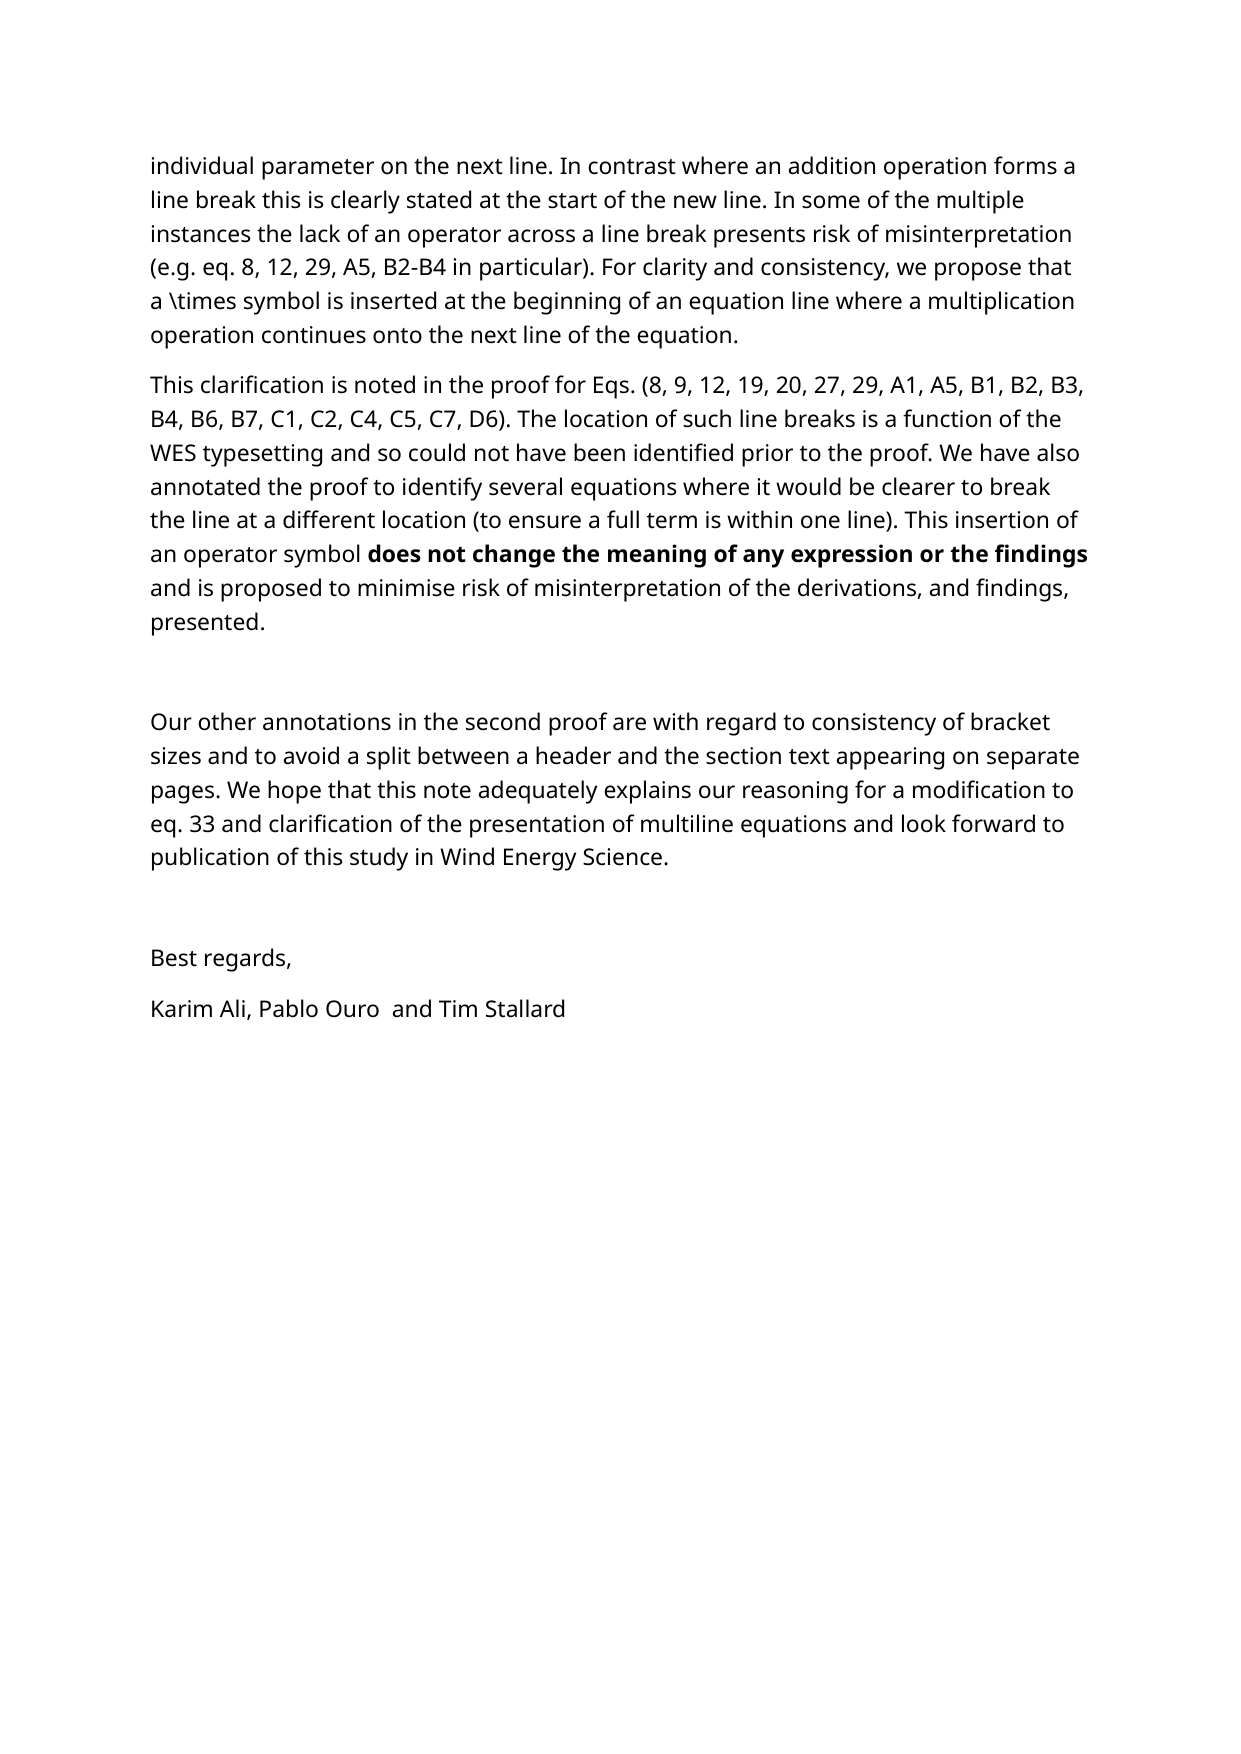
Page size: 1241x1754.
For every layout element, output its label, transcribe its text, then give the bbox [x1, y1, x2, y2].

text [150, 150, 1090, 350]
text Best regards, [150, 942, 1090, 973]
text This clarification is noted in the proof for Eqs. (8, 9, 12, 19, 20, 27, 29, A1, A5, B1, B2, B3, B4, B6, B7, C1, C2, C4, C5, C7, D6). The location of such line breaks is a function of the WES typesetting and so could not have been identified prior to the proof. We have also annotated the proof to identify several equations where it would be clearer to break the line at a different location (to ensure a full term is within one line). This insertion of an operator symbol does not change the meaning of any expression or the findings and is proposed to minimise risk of misinterpretation of the derivations, and findings, presented. [150, 369, 1090, 637]
text Karim Ali, Pablo Ouro and Tim Stallard [150, 992, 1090, 1024]
text Our other annotations in the second proof are with regard to consistency of bracket sizes and to avoid a split between a header and the section text appearing on separate pages. We hope that this note adequately explains our reasoning for a modification to eq. 33 and clarification of the presentation of multiline equations and look forward to publication of this study in Wind Energy Science. [150, 706, 1090, 872]
